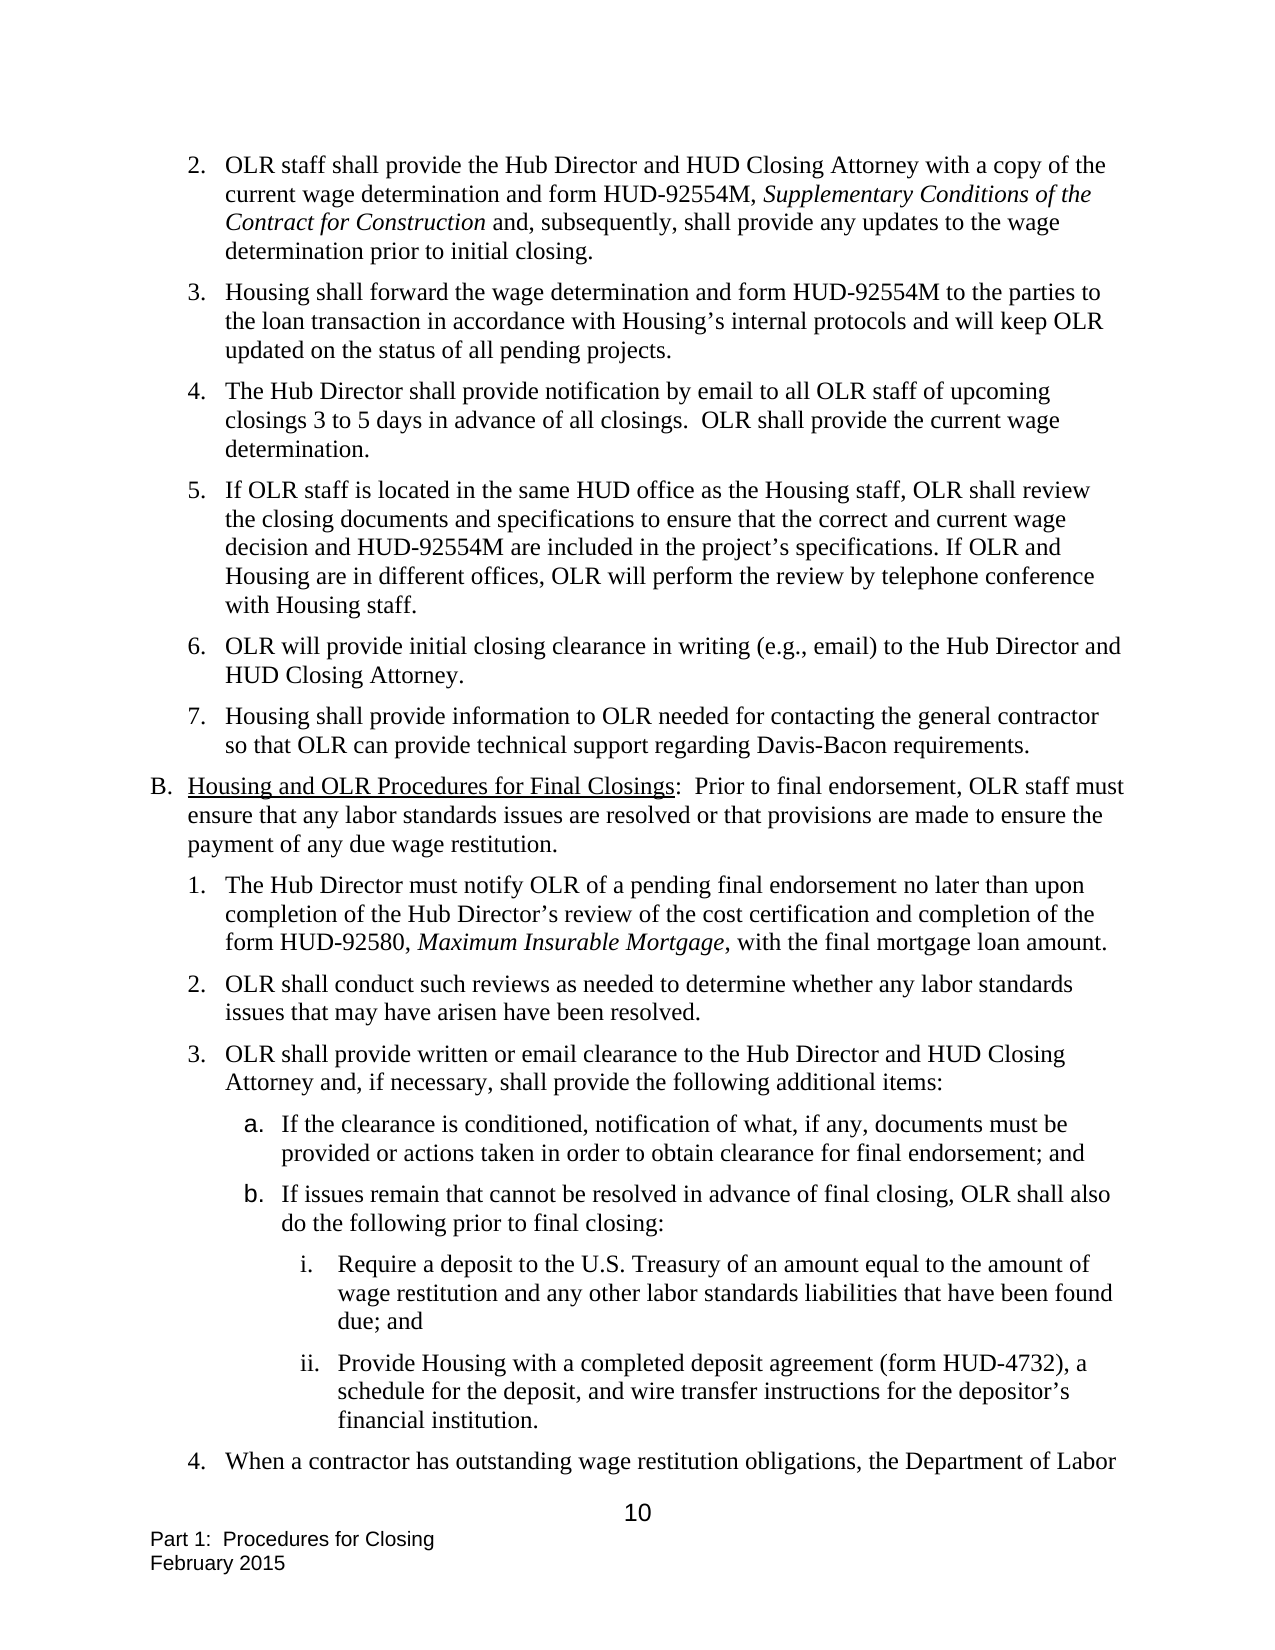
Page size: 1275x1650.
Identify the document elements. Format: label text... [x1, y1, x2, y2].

subtitle Housing shall forward the wage determination and form HUD-92554M to the parties to the loan transaction in accordance with Housing’s internal protocols and will keep OLR updated on the status of all pending projects. [187, 277, 1125, 364]
subtitle If issues remain that cannot be resolved in advance of final closing, OLR shall also do the following prior to final closing: [244, 1179, 1125, 1236]
text Provide Housing with a completed deposit agreement (form HUD-4732), a schedule for the deposit, and wire transfer instructions for the depositor’s financial institution. [300, 1348, 1125, 1434]
subtitle OLR shall provide written or email clearance to the Hub Director and HUD Closing Attorney and, if necessary, shall provide the following additional items: [187, 1039, 1125, 1096]
subtitle Housing and OLR Procedures for Final Closings: Prior to final endorsement, OLR staff must ensure that any labor standards issues are resolved or that provisions are made to ensure the payment of any due wage restitution. [150, 771, 1125, 857]
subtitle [187, 1446, 1125, 1475]
subtitle If OLR staff is located in the same HUD office as the Housing staff, OLR shall review the closing documents and specifications to ensure that the correct and current wage decision and HUD-92554M are included in the project’s specifications. If OLR and Housing are in different offices, OLR will perform the review by telephone conference with Housing staff. [187, 475, 1125, 619]
subtitle The Hub Director shall provide notification by email to all OLR staff of upcoming closings 3 to 5 days in advance of all closings. OLR shall provide the current wage determination. [187, 376, 1125, 462]
subtitle OLR staff shall provide the Hub Director and HUD Closing Attorney with a copy of the current wage determination and form HUD-92554M, Supplementary Conditions of the Contract for Construction and, subsequently, shall provide any updates to the wage determination prior to initial closing. [187, 150, 1125, 265]
subtitle The Hub Director must notify OLR of a pending final endorsement no later than upon completion of the Hub Director’s review of the cost certification and completion of the form HUD-92580, Maximum Insurable Mortgage, with the final mortgage loan amount. [187, 870, 1125, 956]
subtitle OLR shall conduct such reviews as needed to determine whether any labor standards issues that may have arisen have been resolved. [187, 969, 1125, 1026]
subtitle Housing shall provide information to OLR needed for contacting the general contractor so that OLR can provide technical support regarding Davis-Bacon requirements. [187, 701, 1125, 759]
text Require a deposit to the U.S. Treasury of an amount equal to the amount of wage restitution and any other labor standards liabilities that have been found due; and [300, 1249, 1125, 1335]
subtitle OLR will provide initial closing clearance in writing (e.g., email) to the Hub Director and HUD Closing Attorney. [187, 631, 1125, 689]
subtitle If the clearance is conditioned, notification of what, if any, documents must be provided or actions taken in order to obtain clearance for final endorsement; and [244, 1109, 1125, 1166]
